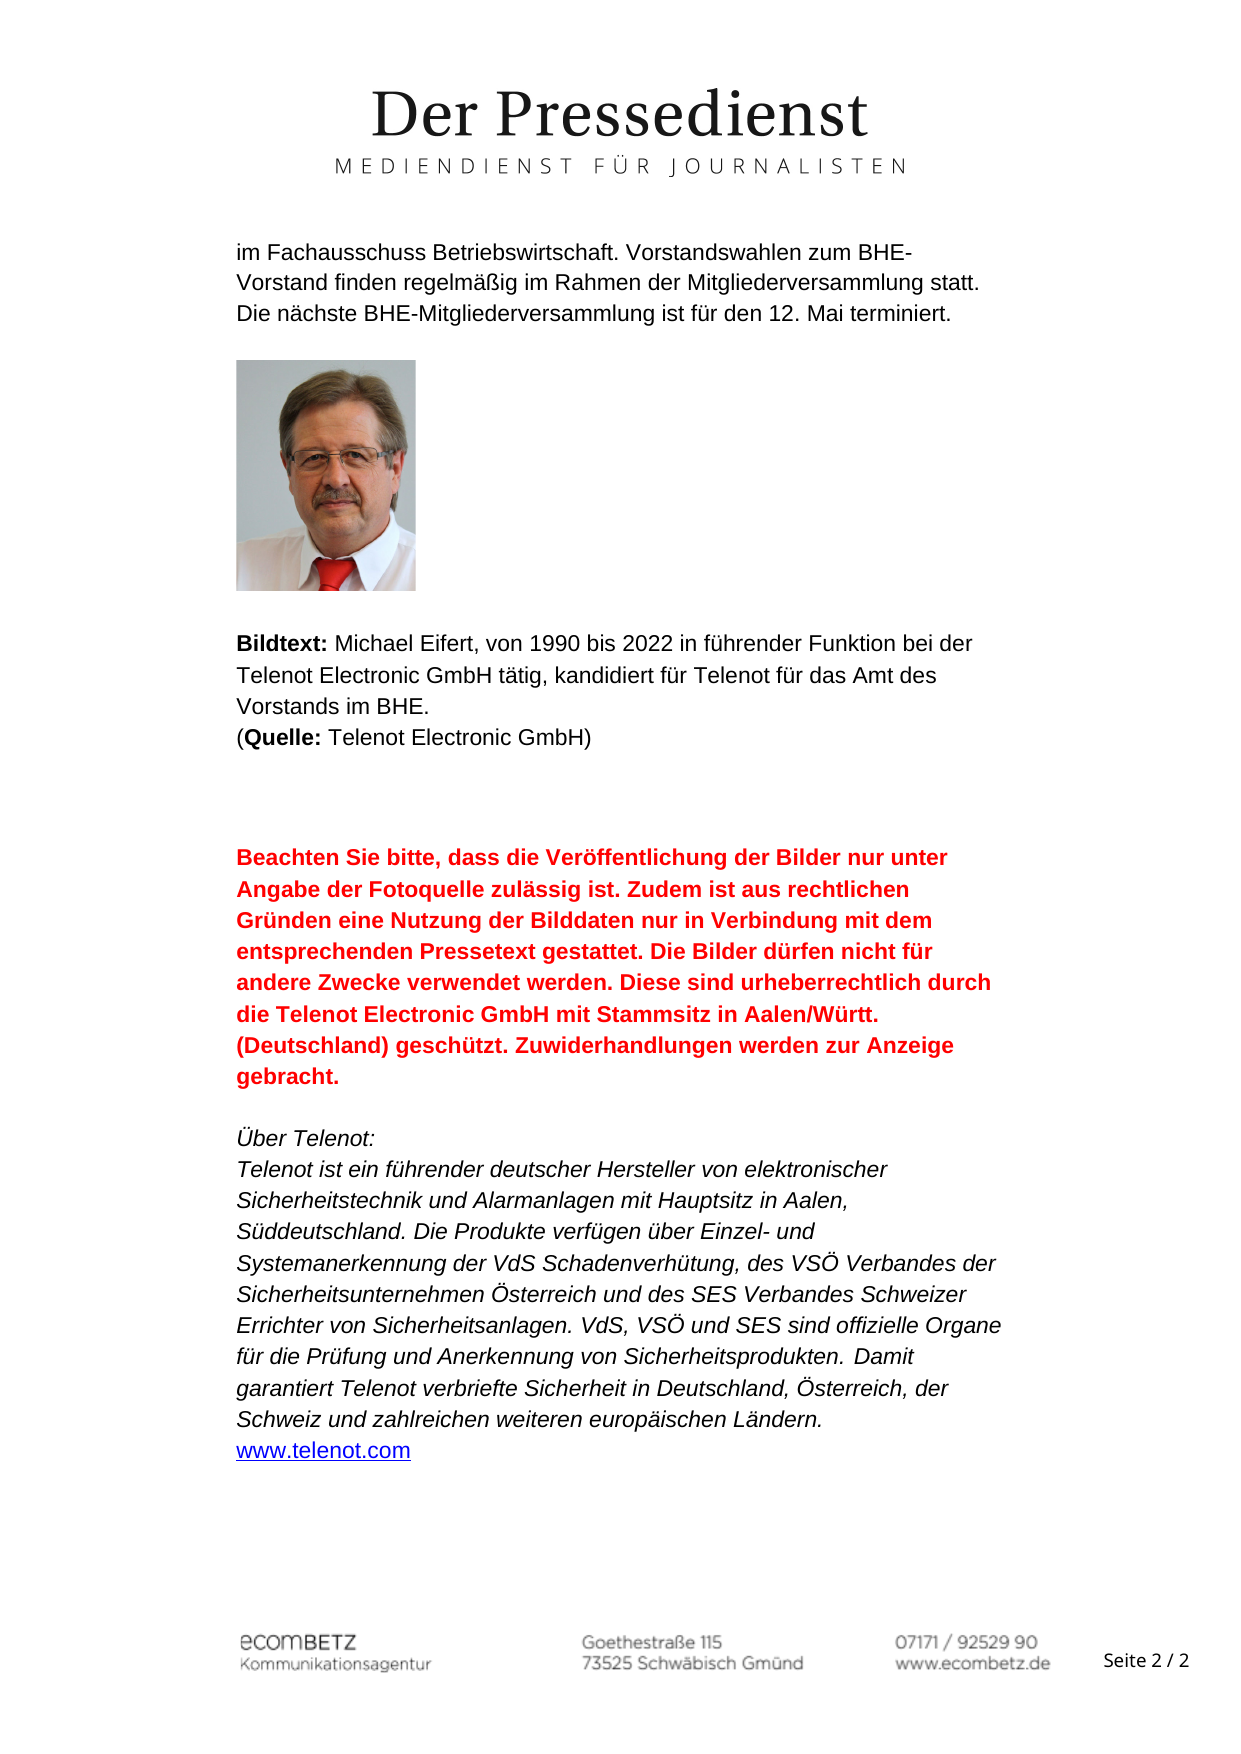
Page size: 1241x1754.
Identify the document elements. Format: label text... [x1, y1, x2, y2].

text (Quelle: Telenot Electronic GmbH) [236, 719, 1004, 751]
text Über Telenot: [236, 1119, 1004, 1151]
text www.telenot.com [236, 1432, 1004, 1463]
text Beachten Sie bitte, dass die Veröffentlichung der Bilder nur unter Angabe der Fotoquelle zulässig ist. Zudem ist aus rechtlichen Gründen eine Nutzung der Bilddaten nur in Verbindung mit dem entsprechenden Pressetext gestattet. Die Bilder dürfen nicht für andere Zwecke verwendet werden. Diese sind urheberrechtlich durch die Telenot Electronic GmbH mit Stammsitz in Aalen/Württ. (Deutschland) geschützt. Zuwiderhandlungen werden zur Anzeige gebracht. [236, 839, 1004, 1089]
text Telenot ist ein führender deutscher Hersteller von elektronischer Sicherheitstechnik und Alarmanlagen mit Hauptsitz in Aalen, Süddeutschland. Die Produkte verfügen über Einzel- und Systemanerkennung der VdS Schadenverhütung, des VSÖ Verbandes der Sicherheitsunternehmen Österreich und des SES Verbandes Schweizer Errichter von Sicherheitsanlagen. VdS, VSÖ und SES sind offizielle Organe für die Prüfung und Anerkennung von Sicherheitsprodukten. Damit garantiert Telenot verbriefte Sicherheit in Deutschland, Österreich, der Schweiz und zahlreichen weiteren europäischen Ländern. [236, 1151, 1004, 1432]
text Bildtext: Michael Eifert, von 1990 bis 2022 in führender Funktion bei der Telenot Electronic GmbH tätig, kandidiert für Telenot für das Amt des Vorstands im BHE. [236, 626, 1004, 719]
picture [236, 360, 416, 591]
picture [336, 88, 904, 177]
